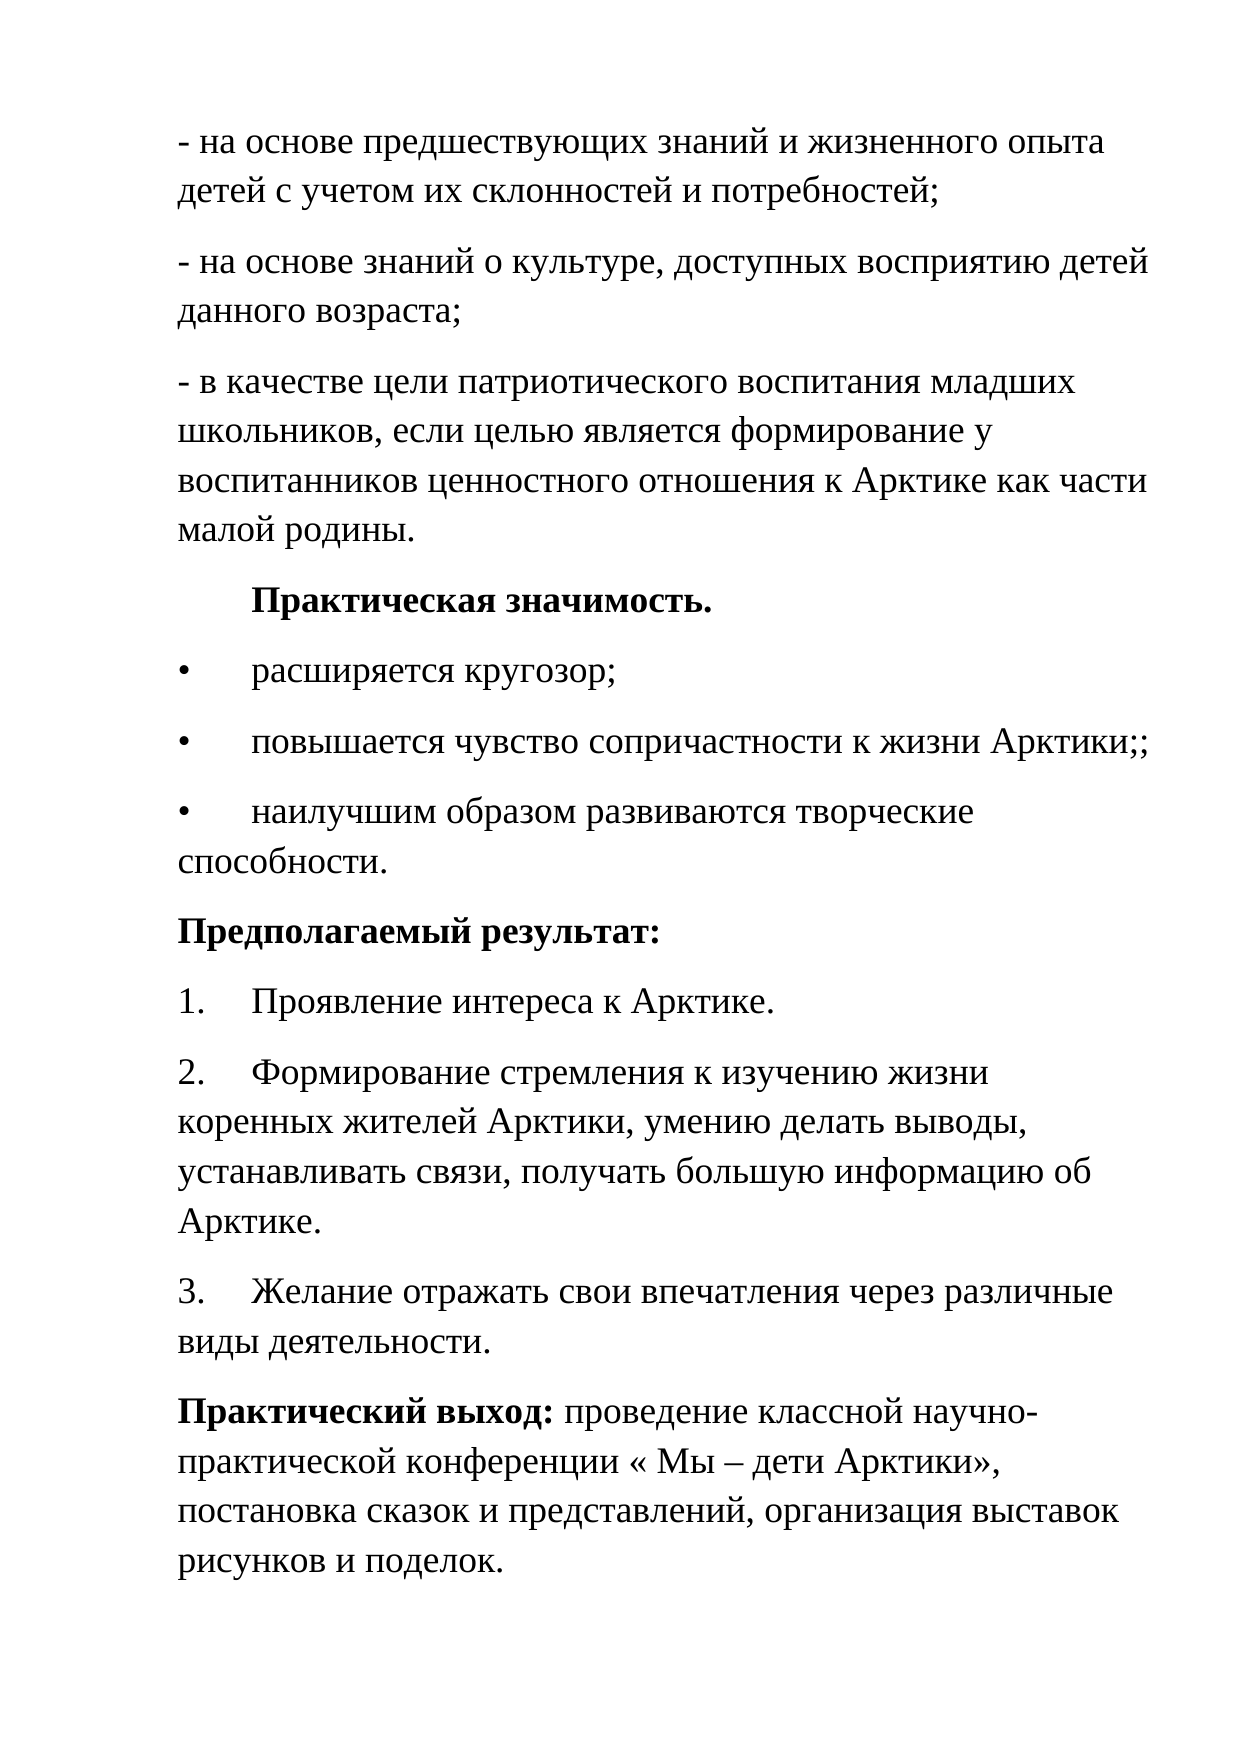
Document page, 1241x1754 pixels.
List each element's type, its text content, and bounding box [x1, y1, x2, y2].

text - на основе предшествующих знаний и жизненного опыта детей с учетом их склонностей и потребностей; [177, 118, 1152, 211]
text • наилучшим образом развиваются творческие способности. [177, 788, 1152, 881]
text Предполагаемый результат: [177, 908, 1152, 952]
text • расширяется кругозор; [177, 648, 1152, 691]
text - в качестве цели патриотического воспитания младших школьников, если целью является формирование у воспитанников ценностного отношения к Арктике как части малой родины. [177, 358, 1152, 550]
text Практический выход: проведение классной научно-практической конференции « Мы – дети Арктики», постановка сказок и представлений, организация выставок рисунков и поделок. [177, 1388, 1152, 1580]
text • повышается чувство сопричастности к жизни Арктики;; [177, 718, 1152, 761]
text 2. Формирование стремления к изучению жизни коренных жителей Арктики, умению делать выводы, устанавливать связи, получать большую информацию об Арктике. [177, 1049, 1152, 1241]
text Практическая значимость. [177, 577, 1152, 620]
text 1. Проявление интереса к Арктике. [177, 979, 1152, 1022]
text 3. Желание отражать свои впечатления через различные виды деятельности. [177, 1268, 1152, 1361]
text - на основе знаний о культуре, доступных восприятию детей данного возраста; [177, 238, 1152, 331]
